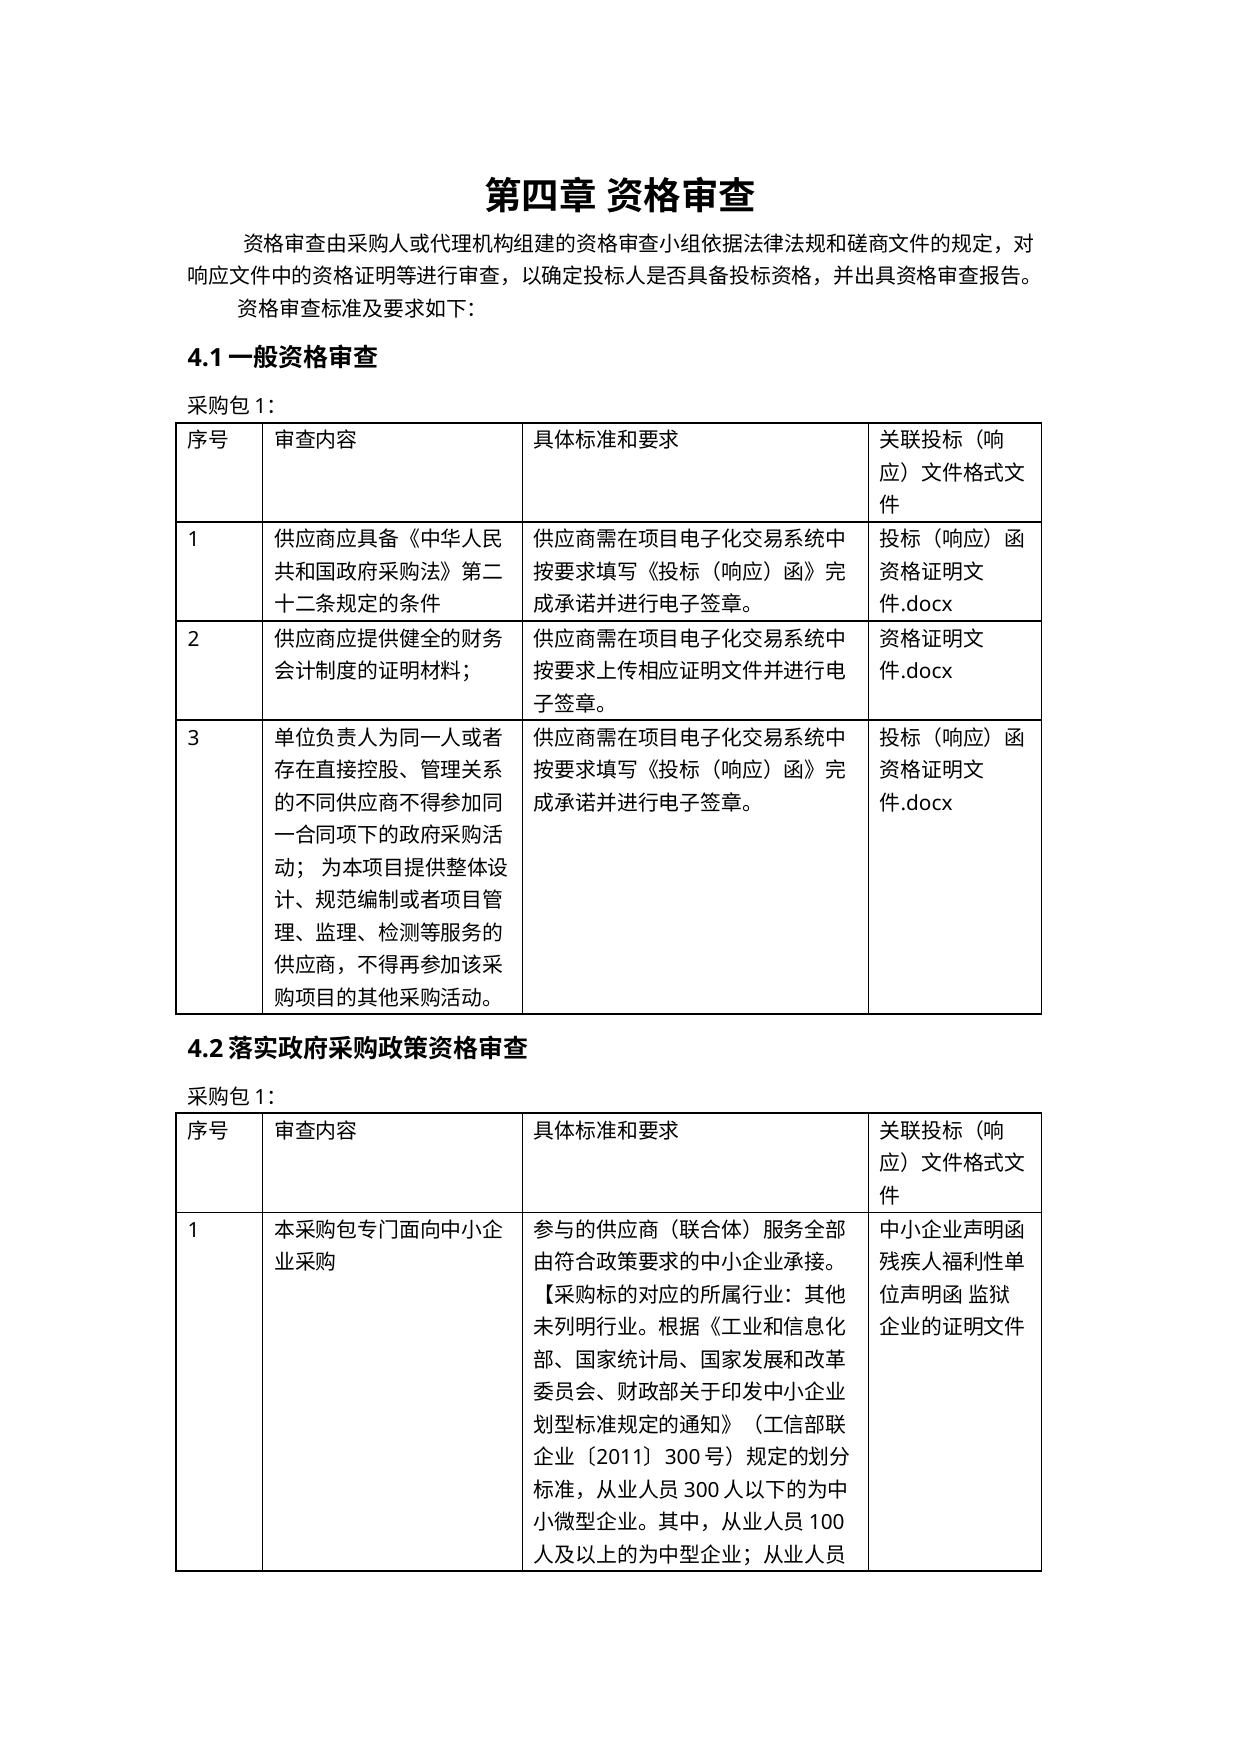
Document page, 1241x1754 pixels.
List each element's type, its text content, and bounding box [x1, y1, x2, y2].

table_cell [523, 1213, 868, 1570]
table_header 具体标准和要求 [523, 424, 868, 521]
table_cell 1 [177, 523, 262, 620]
text 第四章 资格审查 [187, 162, 1053, 227]
table_cell 单位负责人为同一人或者存在直接控股、管理关系的不同供应商不得参加同一合同项下的政府采购活动； 为本项目提供整体设计、规范编制或者项目管理、监理、检测等服务的供应商，不得再参加该采购项目的其他采购活动。 [263, 721, 522, 1013]
table_cell 投标（响应）函 资格证明文件.docx [869, 523, 1041, 620]
table_cell 供应商需在项目电子化交易系统中按要求填写《投标（响应）函》完成承诺并进行电子签章。 [523, 721, 868, 1013]
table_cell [869, 1213, 1041, 1570]
text 4.1一般资格审查 [187, 324, 1053, 389]
table_header 关联投标（响应）文件格式文件 [869, 1114, 1041, 1211]
text 资格审查由采购人或代理机构组建的资格审查小组依据法律法规和磋商文件的规定，对响应文件中的资格证明等进行审查，以确定投标人是否具备投标资格，并出具资格审查报告。 [187, 227, 1053, 292]
table_cell 本采购包专门面向中小企业采购 [263, 1213, 522, 1570]
table_cell 供应商应提供健全的财务会计制度的证明材料； [263, 622, 522, 719]
table_cell 供应商需在项目电子化交易系统中按要求填写《投标（响应）函》完成承诺并进行电子签章。 [523, 523, 868, 620]
text 4.2落实政府采购政策资格审查 [187, 1015, 1053, 1080]
text 资格审查标准及要求如下： [187, 292, 1053, 324]
table_header 审查内容 [263, 424, 522, 521]
table_cell 资格证明文件.docx [869, 622, 1041, 719]
text 采购包1： [187, 1080, 1053, 1112]
table_cell 1 [177, 1213, 262, 1570]
table_header 序号 [177, 424, 262, 521]
text 采购包1： [187, 389, 1053, 422]
table_cell 供应商应具备《中华人民共和国政府采购法》第二十二条规定的条件 [263, 523, 522, 620]
table_cell 投标（响应）函 资格证明文件.docx [869, 721, 1041, 1013]
table_cell 3 [177, 721, 262, 1013]
table_header 审查内容 [263, 1114, 522, 1211]
table_cell 供应商需在项目电子化交易系统中按要求上传相应证明文件并进行电子签章。 [523, 622, 868, 719]
table_cell 2 [177, 622, 262, 719]
table_header 关联投标（响应）文件格式文件 [869, 424, 1041, 521]
table_header 具体标准和要求 [523, 1114, 868, 1211]
table_header 序号 [177, 1114, 262, 1211]
